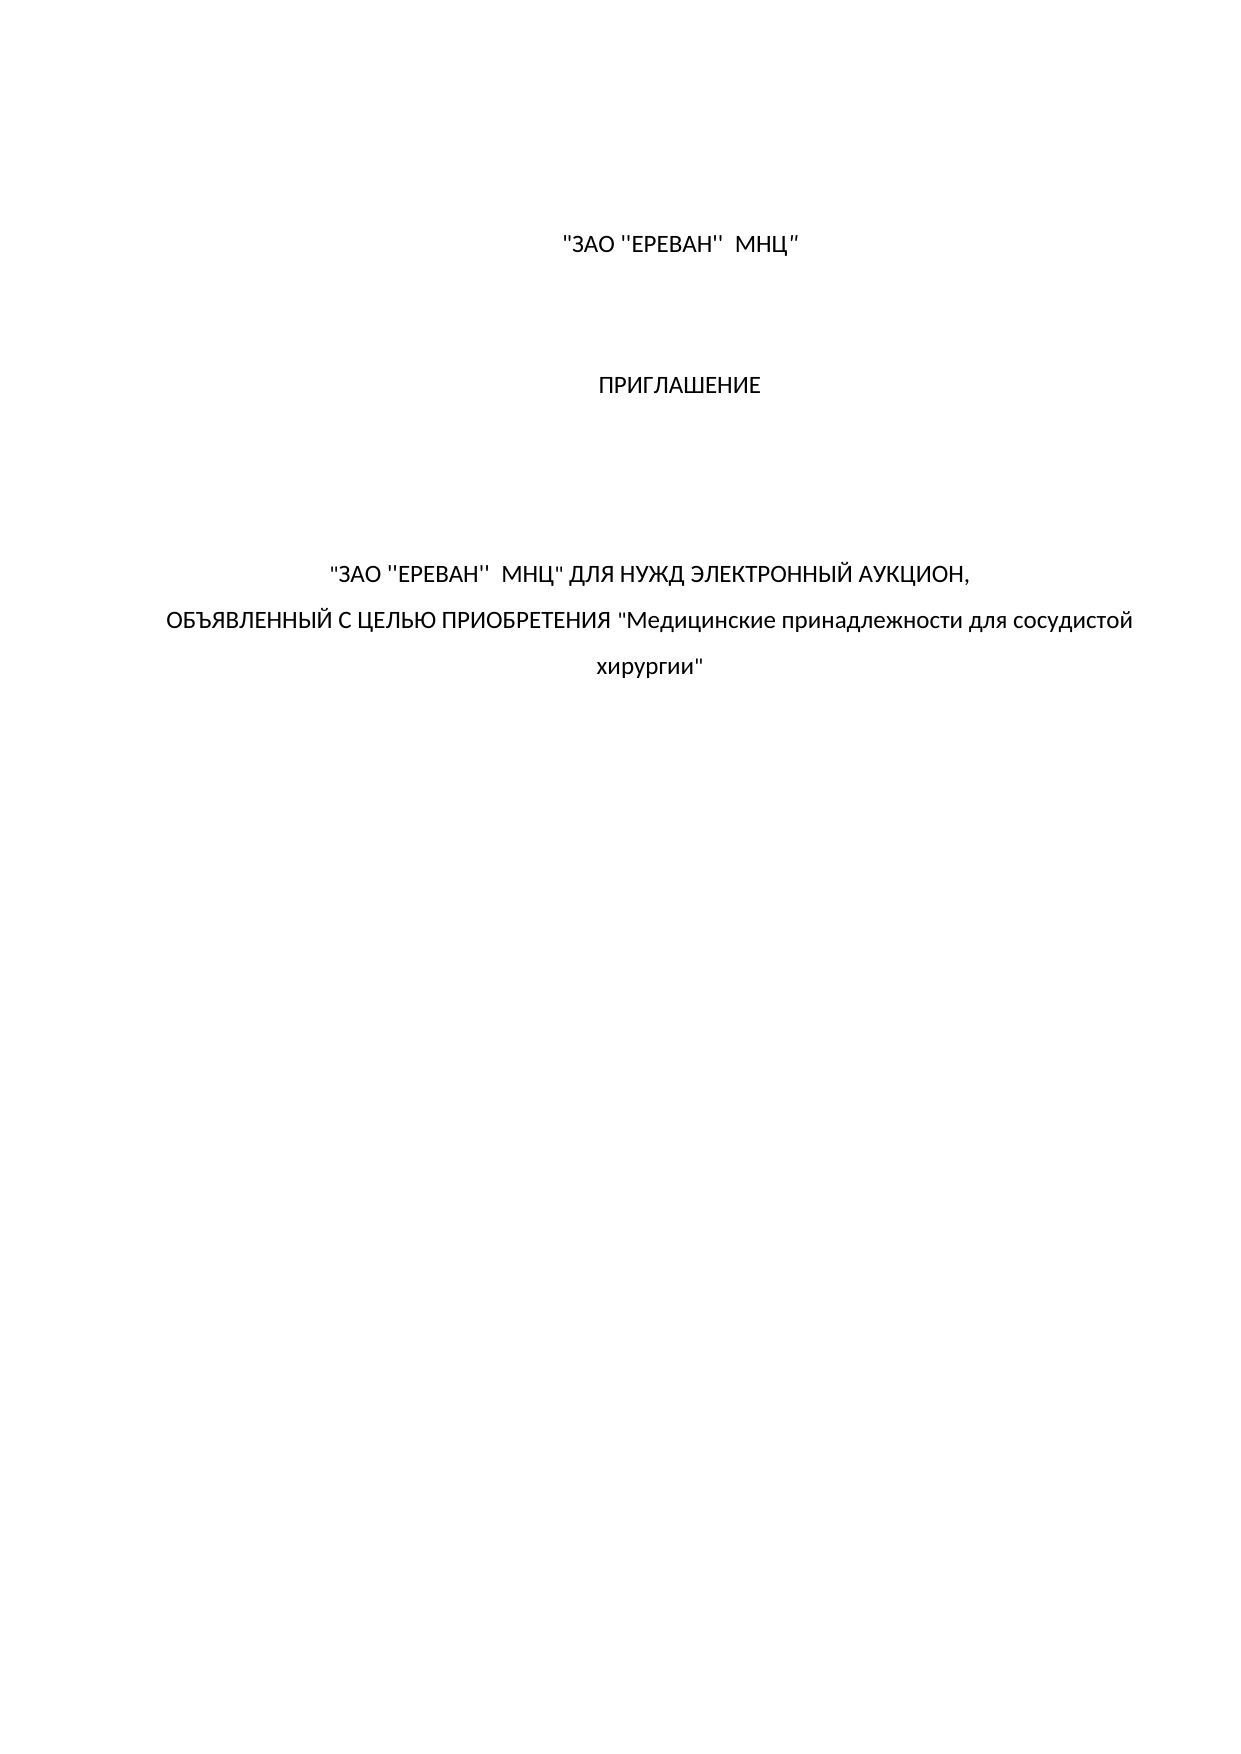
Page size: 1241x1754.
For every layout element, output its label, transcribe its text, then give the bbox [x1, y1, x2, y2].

text "ЗАО ''ЕРЕВАН'' МНЦ" ДЛЯ НУЖД ЭЛЕКТРОННЫЙ АУКЦИОН, [148, 558, 1152, 589]
text ОБЪЯВЛЕННЫЙ С ЦЕЛЬЮ ПРИОБРЕТЕНИЯ "Медицинские принадлежности для сосудистой хирургии" [148, 604, 1152, 680]
text ПРИГЛАШЕНИЕ [148, 369, 1152, 400]
text "ЗАО ''ЕРЕВАН'' МНЦ" [148, 228, 1152, 258]
